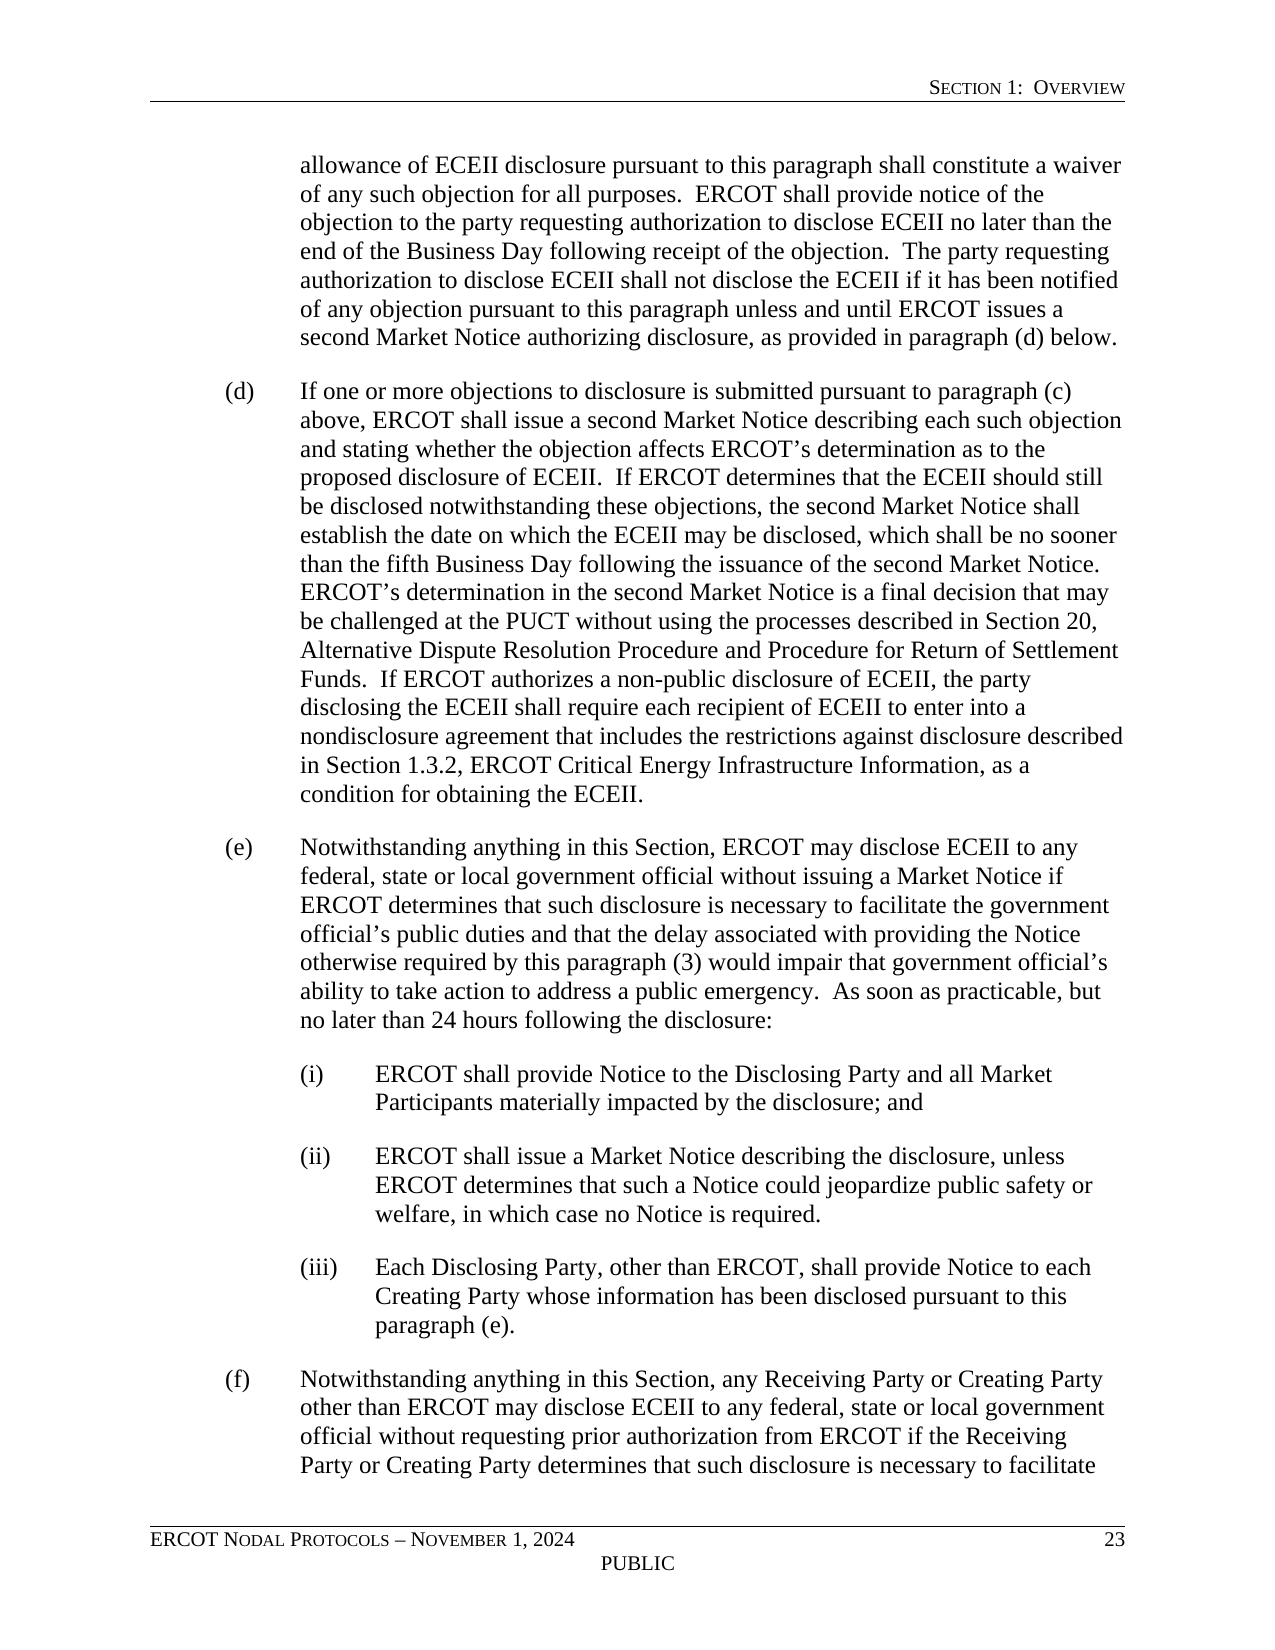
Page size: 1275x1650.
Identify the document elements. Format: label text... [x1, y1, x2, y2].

list (iii) Each Disclosing Party, other than ERCOT, shall provide Notice to each Creating Party whose information has been disclosed pursuant to this paragraph (e). [300, 1252, 1125, 1339]
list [225, 150, 1125, 351]
list (d) If one or more objections to disclosure is submitted pursuant to paragraph (c) above, ERCOT shall issue a second Market Notice describing each such objection and stating whether the objection affects ERCOT’s determination as to the proposed disclosure of ECEII. If ERCOT determines that the ECEII should still be disclosed notwithstanding these objections, the second Market Notice shall establish the date on which the ECEII may be disclosed, which shall be no sooner than the fifth Business Day following the issuance of the second Market Notice. ERCOT’s determination in the second Market Notice is a final decision that may be challenged at the PUCT without using the processes described in Section 20, Alternative Dispute Resolution Procedure and Procedure for Return of Settlement Funds. If ERCOT authorizes a non-public disclosure of ECEII, the party disclosing the ECEII shall require each recipient of ECEII to enter into a nondisclosure agreement that includes the restrictions against disclosure described in Section 1.3.2, ERCOT Critical Energy Infrastructure Information, as a condition for obtaining the ECEII. [225, 376, 1125, 807]
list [225, 1364, 1125, 1479]
list (e) Notwithstanding anything in this Section, ERCOT may disclose ECEII to any federal, state or local government official without issuing a Market Notice if ERCOT determines that such disclosure is necessary to facilitate the government official’s public duties and that the delay associated with providing the Notice otherwise required by this paragraph (3) would impair that government official’s ability to take action to address a public emergency. As soon as practicable, but no later than 24 hours following the disclosure: [225, 832, 1125, 1034]
list (i) ERCOT shall provide Notice to the Disclosing Party and all Market Participants materially impacted by the disclosure; and [300, 1059, 1125, 1116]
list (ii) ERCOT shall issue a Market Notice describing the disclosure, unless ERCOT determines that such a Notice could jeopardize public safety or welfare, in which case no Notice is required. [300, 1141, 1125, 1227]
